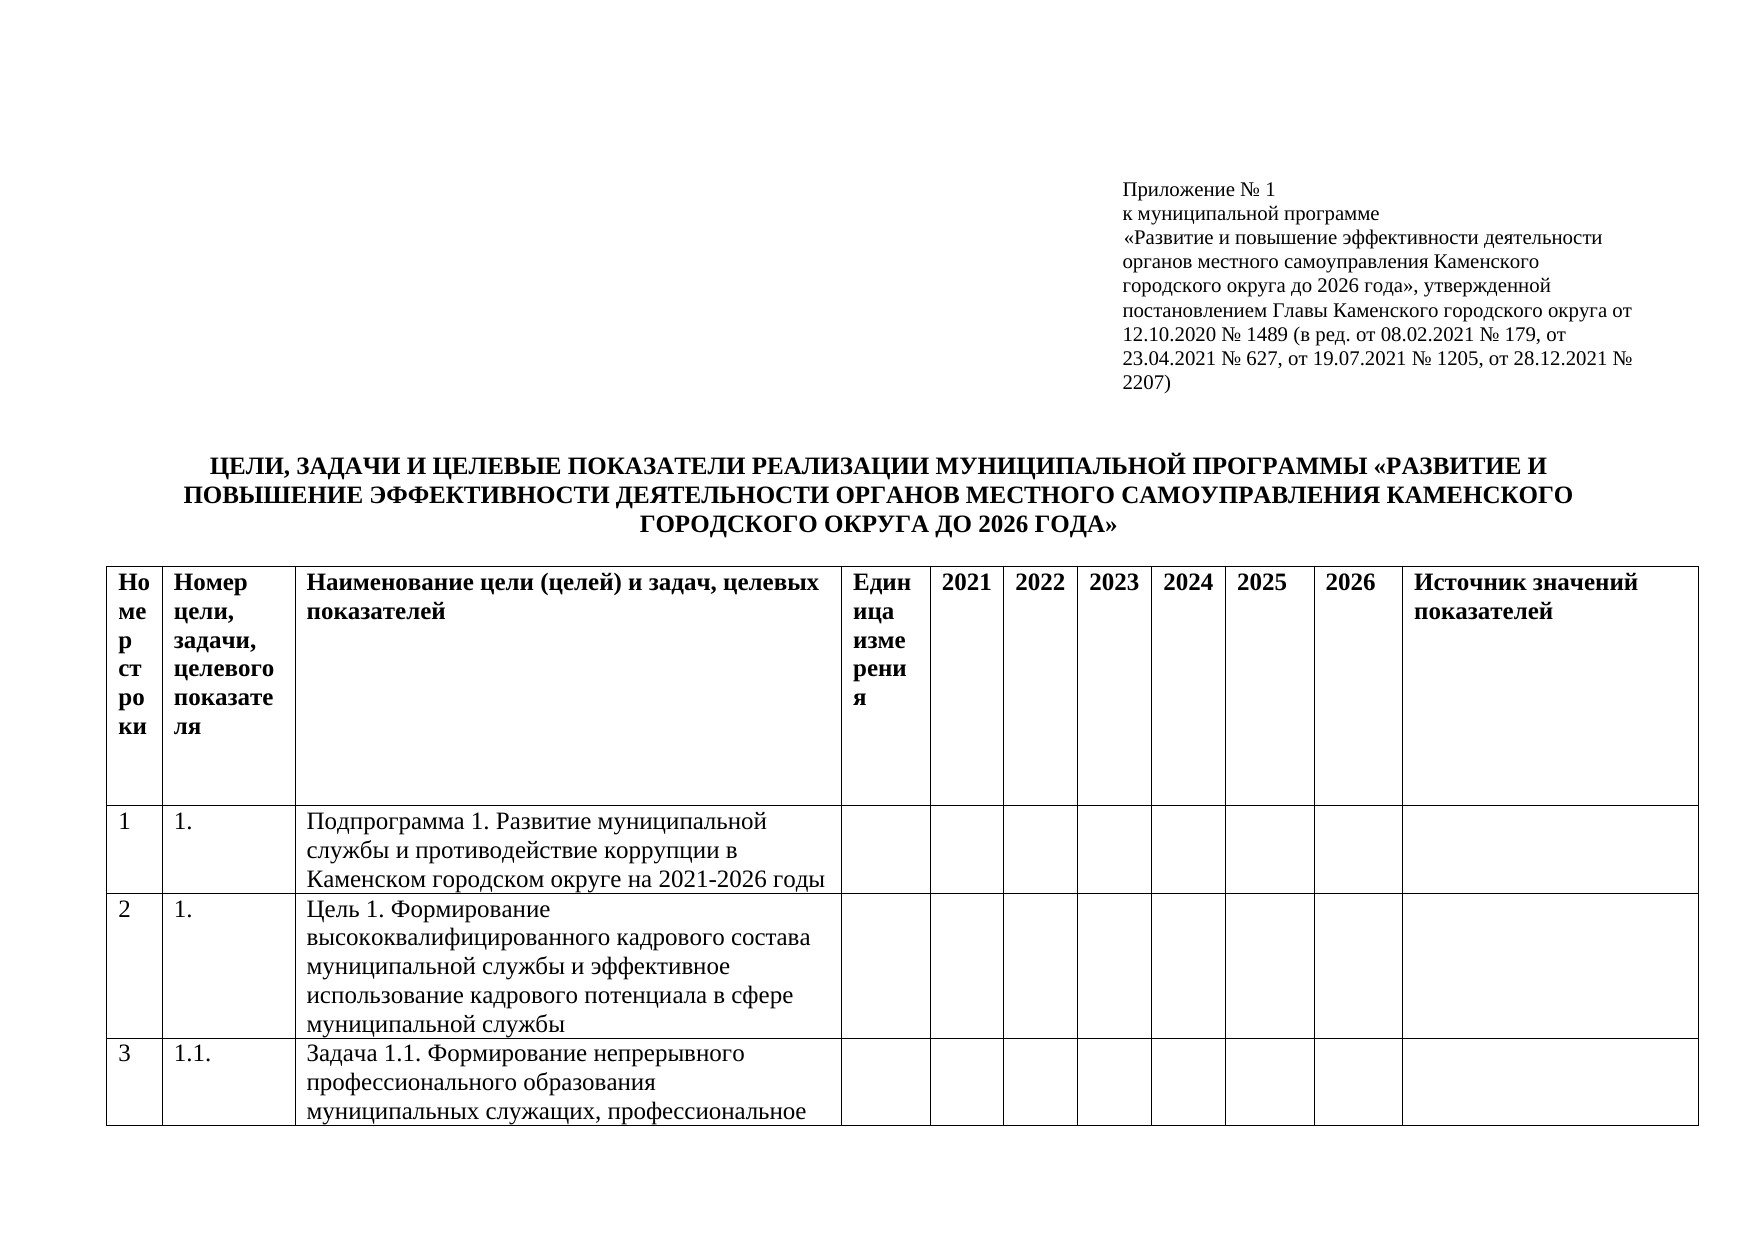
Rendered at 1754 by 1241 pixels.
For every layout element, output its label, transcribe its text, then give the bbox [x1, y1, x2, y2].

table_cell [1315, 1039, 1402, 1125]
text Приложение № 1 [1122, 177, 1639, 201]
table_cell [1315, 806, 1402, 893]
table_cell [1403, 1039, 1698, 1125]
table_cell [1152, 806, 1225, 893]
table_header 2021 [931, 567, 1003, 805]
table_cell [931, 1039, 1003, 1125]
table_cell [1078, 894, 1151, 1037]
table_cell Подпрограмма 1. Развитие муниципальной службы и противодействие коррупции в Каменском городском округе на 2021-2026 годы [296, 806, 841, 893]
table_header 2023 [1078, 567, 1151, 805]
table_cell 3 [107, 1039, 162, 1125]
table_cell [1004, 806, 1077, 893]
table_cell [842, 894, 930, 1037]
text ЦЕЛИ, ЗАДАЧИ И ЦЕЛЕВЫЕ ПОКАЗАТЕЛИ РЕАЛИЗАЦИИ МУНИЦИПАЛЬНОЙ ПРОГРАММЫ «РАЗВИТИЕ И ПОВЫШЕНИЕ ЭФФЕКТИВНОСТИ ДЕЯТЕЛЬНОСТИ ОРГАНОВ МЕСТНОГО САМОУПРАВЛЕНИЯ КАМЕНСКОГО ГОРОДСКОГО ОКРУГА ДО 2026 ГОДА» [118, 451, 1639, 537]
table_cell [296, 1039, 841, 1125]
table_cell [842, 806, 930, 893]
table_header 2024 [1152, 567, 1225, 805]
table_cell [1004, 894, 1077, 1037]
table_cell [1226, 1039, 1314, 1125]
table_cell [1403, 806, 1698, 893]
table_cell [1152, 894, 1225, 1037]
text к муниципальной программе [1122, 201, 1639, 225]
table_header 2026 [1315, 567, 1402, 805]
table_cell [1315, 894, 1402, 1037]
table_cell [1152, 1039, 1225, 1125]
table_cell [1078, 806, 1151, 893]
table_cell [1403, 894, 1698, 1037]
table_header 2022 [1004, 567, 1077, 805]
text «Развитие и повышение эффективности деятельности органов местного самоуправления Каменского городского округа до 2026 года», утвержденной постановлением Главы Каменского городского округа от 12.10.2020 № 1489 (в ред. от 08.02.2021 № 179, от 23.04.2021 № 627, от 19.07.2021 № 1205, от 28.12.2021 № 2207) [1122, 225, 1642, 394]
table_cell 2 [107, 894, 162, 1037]
table_cell 1 [107, 806, 162, 893]
table_cell [1078, 1039, 1151, 1125]
table_cell 1. [163, 806, 295, 893]
table_cell Цель 1. Формирование высококвалифицированного кадрового состава муниципальной службы и эффективное использование кадрового потенциала в сфере муниципальной службы [296, 894, 841, 1037]
table_cell 1.1. [163, 1039, 295, 1125]
table_header Наименование цели (целей) и задач, целевых показателей [296, 567, 841, 805]
table_cell [1004, 1039, 1077, 1125]
table_header Единица измерения [842, 567, 930, 805]
table_cell [842, 1039, 930, 1125]
table_cell [1226, 806, 1314, 893]
table_cell [1226, 894, 1314, 1037]
table_header 2025 [1226, 567, 1314, 805]
table_header Номер цели, задачи, целевого показателя [163, 567, 295, 805]
table_header Номер строки [107, 567, 162, 805]
table_cell 1. [163, 894, 295, 1037]
table_cell [931, 806, 1003, 893]
table_cell [931, 894, 1003, 1037]
table_header Источник значений показателей [1403, 567, 1698, 805]
